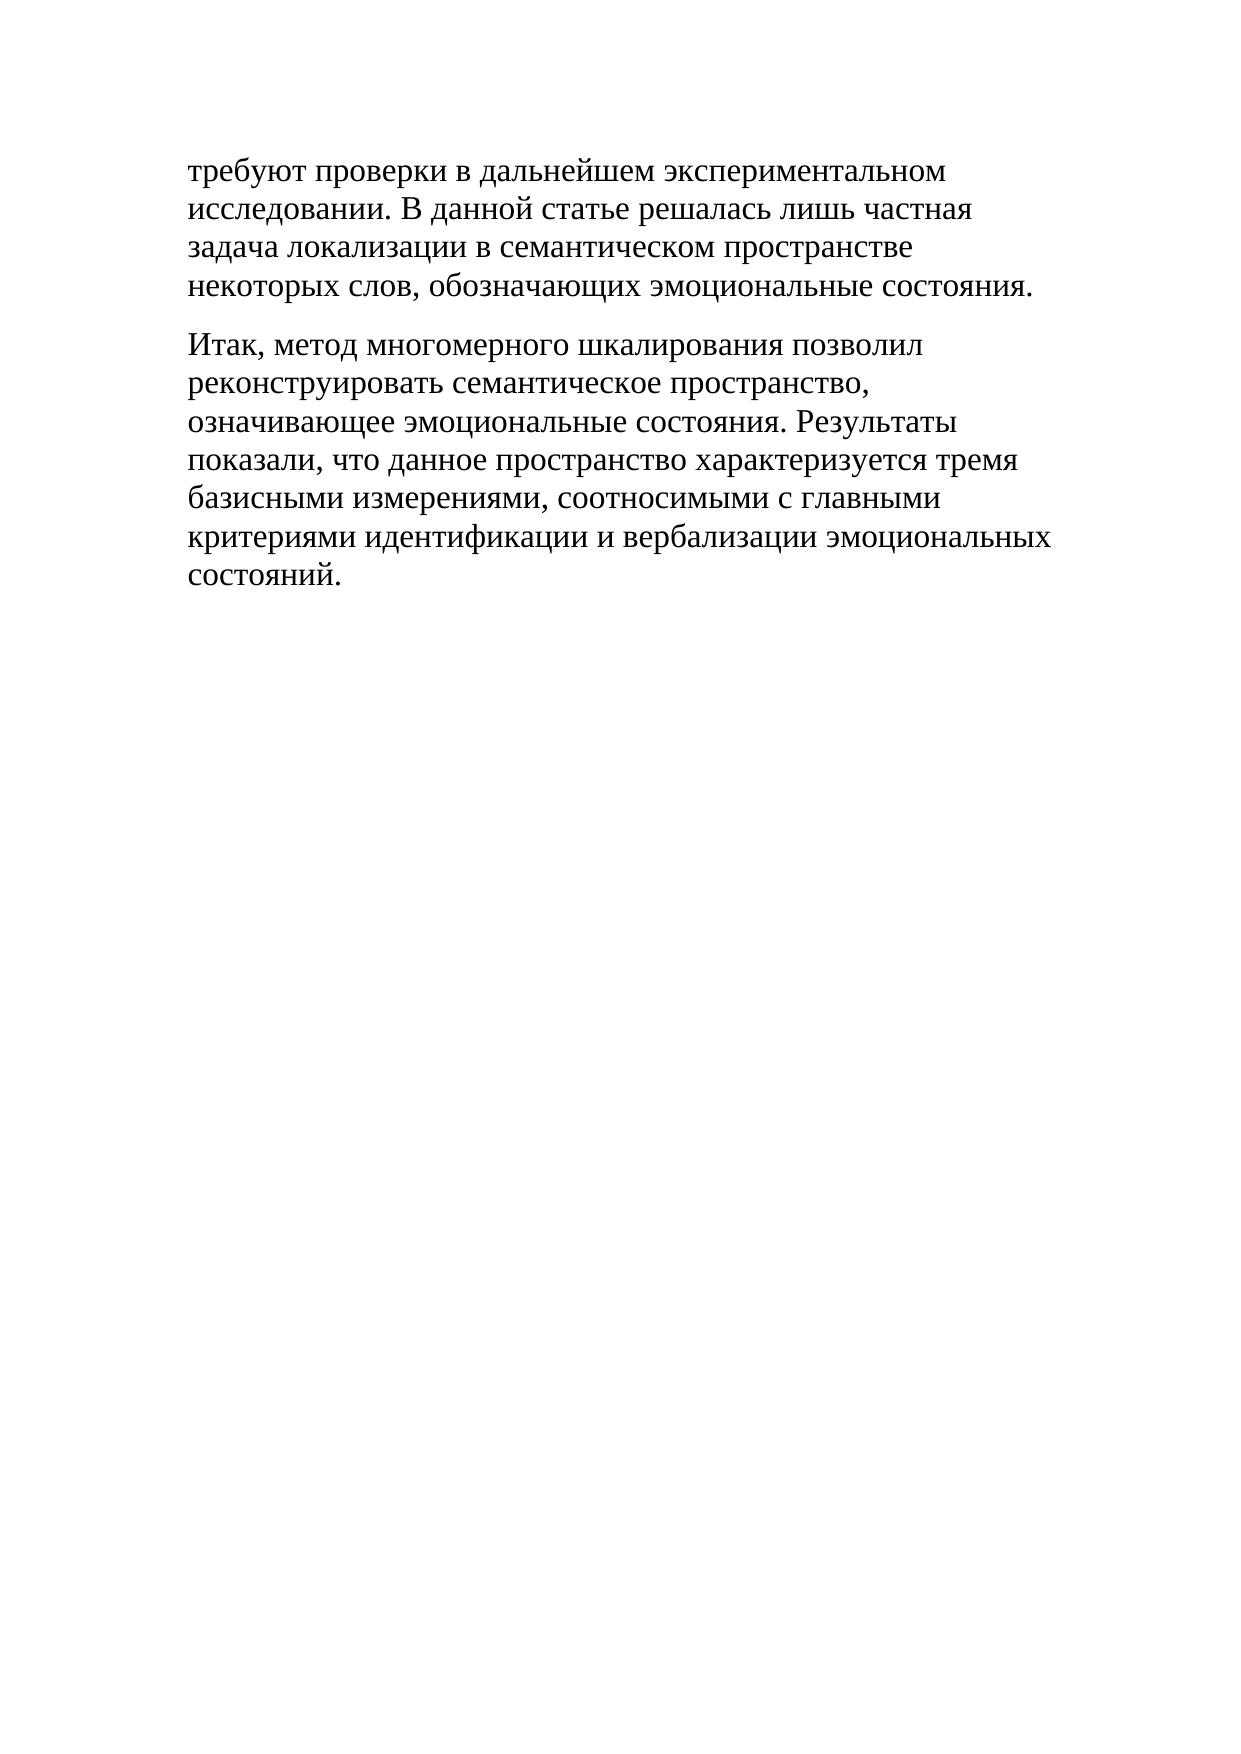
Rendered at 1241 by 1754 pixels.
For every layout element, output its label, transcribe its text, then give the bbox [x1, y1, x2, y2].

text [187, 150, 1053, 303]
text Итак, метод многомерного шкалирования позволил реконструировать семантическое пространство, означивающее эмоциональные состояния. Результаты показали, что данное пространство характеризуется тремя базисными измерениями, соотносимыми с главными критериями идентификации и вербализации эмоциональных состояний. [187, 324, 1053, 592]
